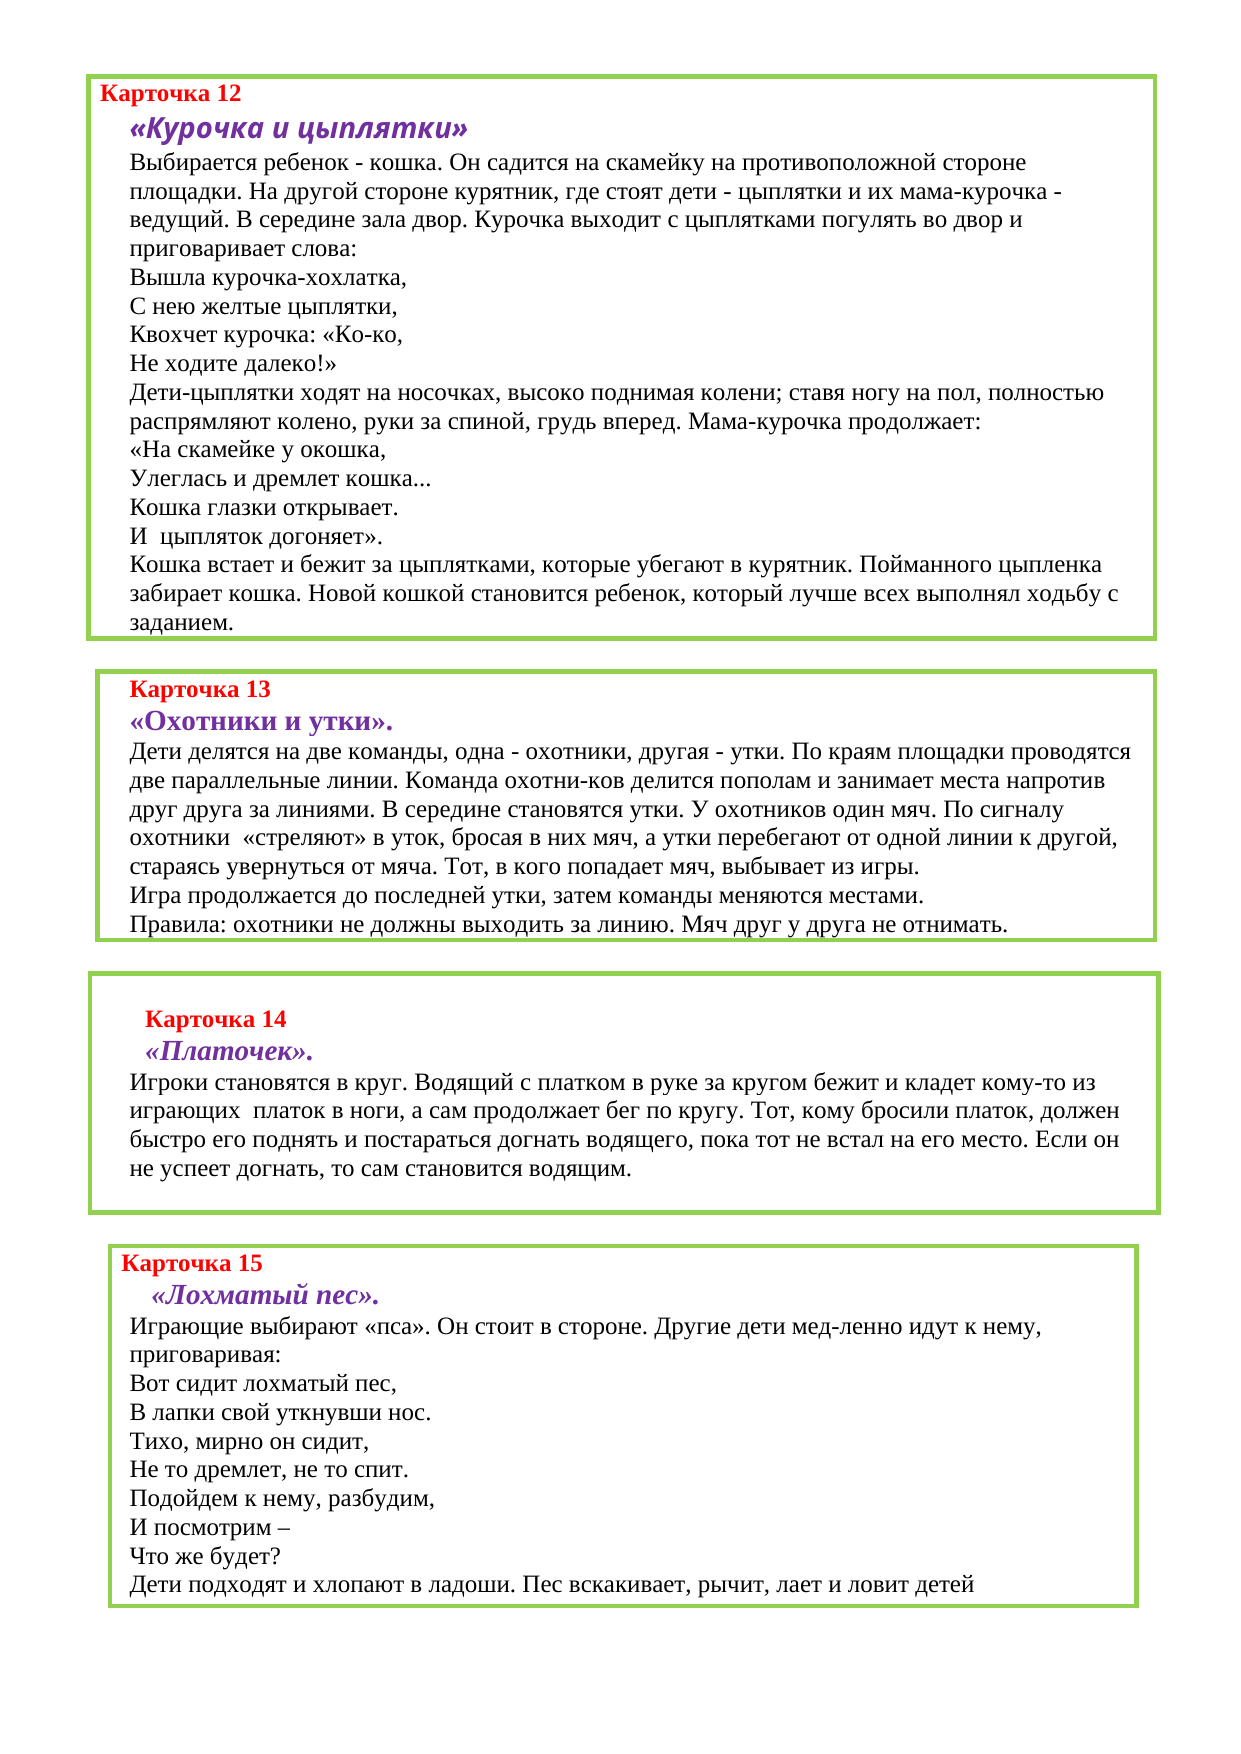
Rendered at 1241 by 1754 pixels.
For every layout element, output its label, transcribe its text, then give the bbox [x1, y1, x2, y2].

table_header Карточка 13 «Охотники и утки». Дети делятся на две команды, одна - охотники, другая - утки. По краям площадки проводятся две параллельные линии. Команда охотни-ков делится пополам и занимает места напротив друг друга за линиями. В середине становятся утки. У охотников один мяч. По сигналу охотники «стреляют» в уток, бросая в них мяч, а утки перебегают от одной линии к другой, стараясь увернуться от мяча. Тот, в кого попадает мяч, выбывает из игры. Игра продолжается до последней утки, затем команды меняются местами. Правила: охотники не должны выходить за линию. Мяч друг у друга не отнимать. [100, 674, 1153, 937]
table_header Карточка 15 «Лохматый пес». Играющие выбирают «пса». Он стоит в стороне. Другие дети мед-ленно идут к нему, приговаривая: Вот сидит лохматый пес, В лапки свой уткнувши нос. Тихо, мирно он сидит, Не то дремлет, не то спит. Подойдем к нему, разбудим, И посмотрим – Что же будет? Дети подходят и хлопают в ладоши. Пес вскакивает, рычит, лает и ловит детей [112, 1248, 1134, 1603]
table_header Карточка 14 «Платочек». Игроки становятся в круг. Водящий с платком в руке за кругом бежит и кладет кому-то из играющих платок в ноги, а сам продолжает бег по кругу. Тот, кому бросили платок, должен быстро его поднять и постараться догнать водящего, пока тот не встал на его место. Если он не успеет догнать, то сам становится водящим. [92, 976, 1156, 1210]
table_header Карточка 12 «Курочка и цыплятки» Выбирается ребенок - кошка. Он садится на скамейку на противоположной стороне площадки. На другой стороне курятник, где стоят дети - цыплятки и их мама-курочка - ведущий. В середине зала двор. Курочка выходит с цыплятками погулять во двор и приговаривает слова: Вышла курочка-хохлатка, С нею желтые цыплятки, Квохчет курочка: «Ко-ко, Не ходите далеко!» Дети-цыплятки ходят на носочках, высоко поднимая колени; ставя ногу на пол, полностью распрямляют колено, руки за спиной, грудь вперед. Мама-курочка продолжает: «На скамейке у окошка, Улеглась и дремлет кошка... Кошка глазки открывает. И цыпляток догоняет». Кошка встает и бежит за цыплятками, которые убегают в курятник. Пойманного цыпленка забирает кошка. Новой кошкой становится ребенок, который лучше всех выполнял ходьбу с заданием. [91, 79, 1153, 636]
